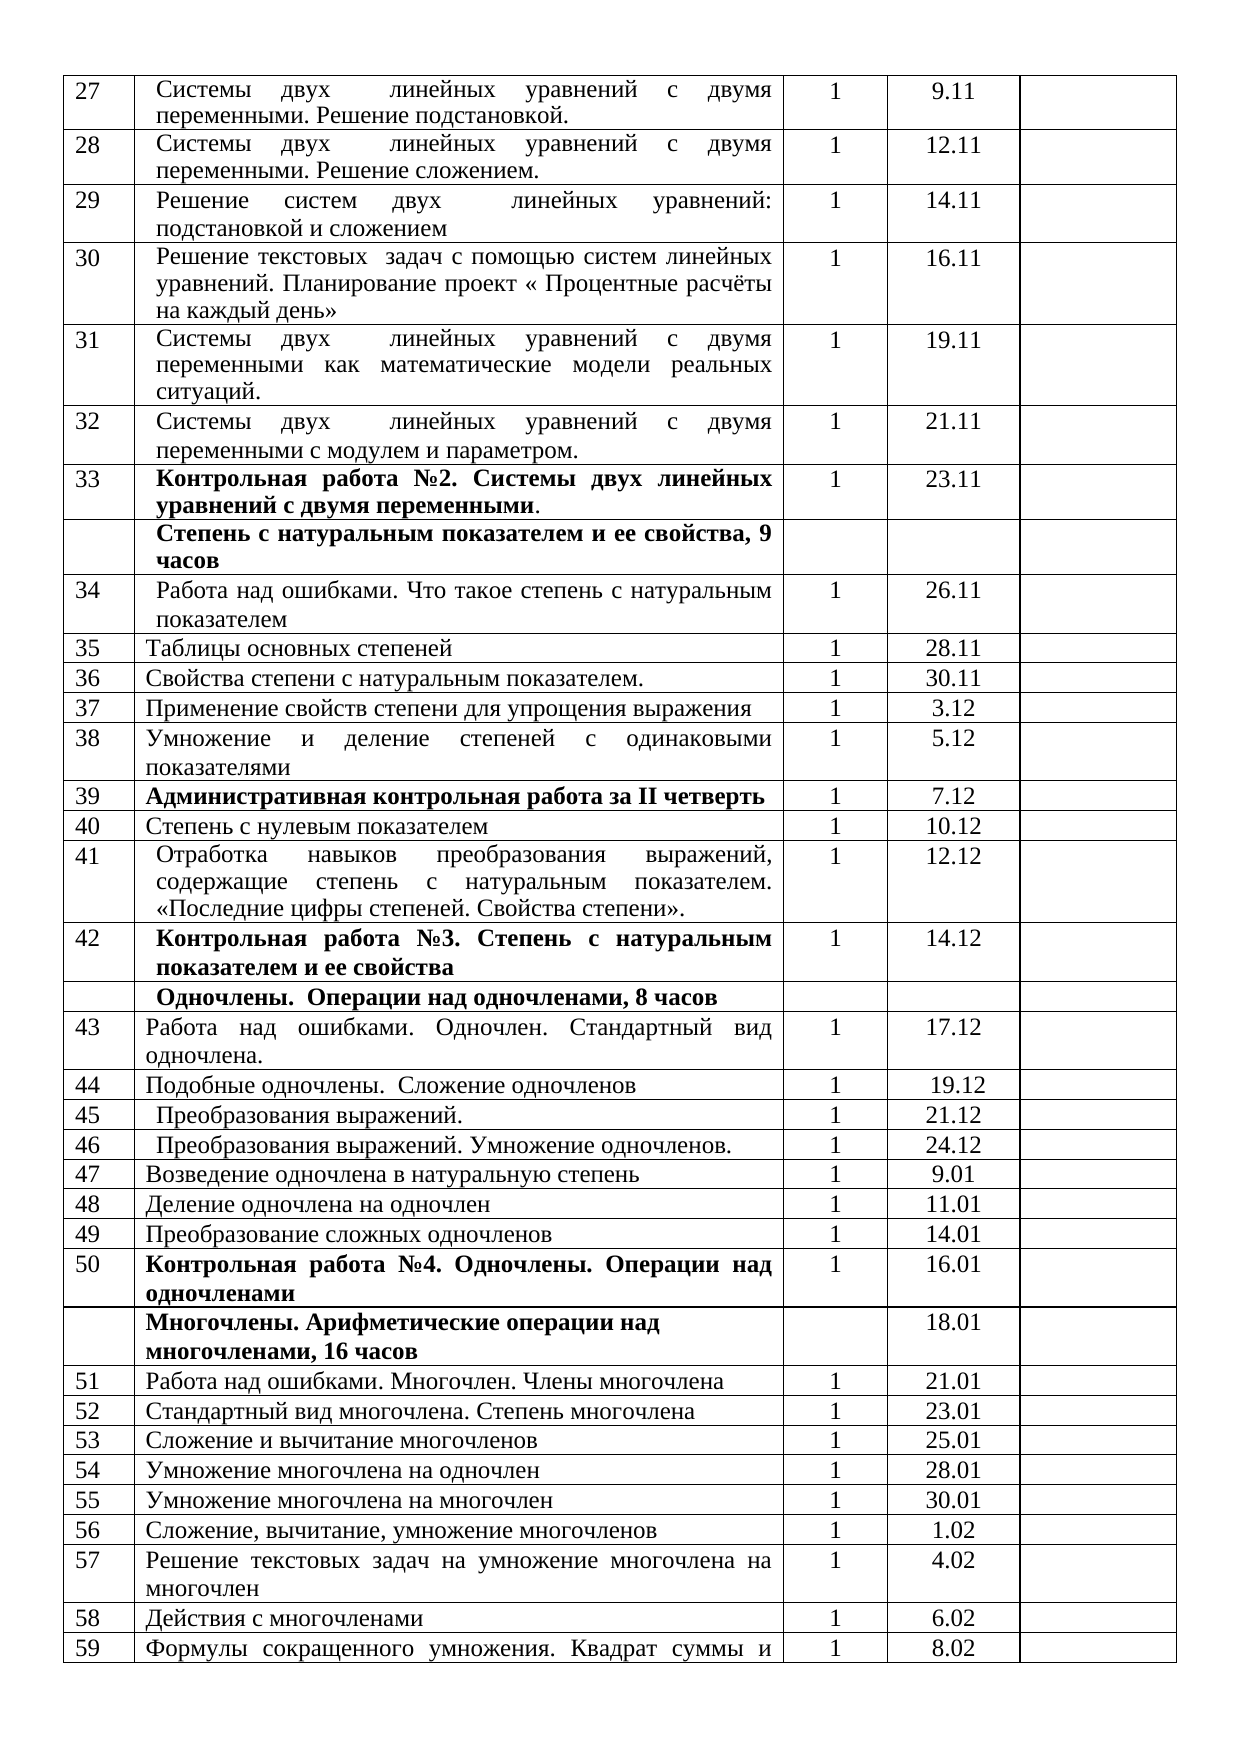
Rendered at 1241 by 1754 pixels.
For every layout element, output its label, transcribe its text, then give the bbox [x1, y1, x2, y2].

table_cell [1021, 1130, 1176, 1158]
table_cell Таблицы основных степеней [135, 634, 783, 662]
table_cell Умножение многочлена на многочлен [135, 1485, 783, 1514]
table_cell [1021, 723, 1176, 780]
table_cell [1021, 1633, 1176, 1662]
table_cell 28 [64, 130, 134, 184]
table_cell 1 [784, 1130, 887, 1158]
table_cell 29 [64, 185, 134, 242]
table_cell 23.11 [888, 465, 1019, 519]
table_cell Одночлены. Операции над одночленами, 8 часов [135, 982, 783, 1011]
table_cell 1 [784, 1515, 887, 1544]
table_cell 38 [64, 723, 134, 780]
table_cell 10.12 [888, 811, 1019, 840]
table_cell 9.11 [888, 76, 1019, 129]
table_cell Работа над ошибками. Что такое степень с натуральным показателем [135, 575, 783, 632]
table_cell [1021, 1545, 1176, 1602]
table_cell 56 [64, 1515, 134, 1544]
table_cell Преобразования выражений. [135, 1100, 783, 1129]
table_cell 1 [784, 663, 887, 692]
table_cell 19.12 [888, 1070, 1019, 1099]
table_cell 1 [784, 1189, 887, 1218]
table_cell Умножение многочлена на одночлен [135, 1455, 783, 1484]
table_cell 21.11 [888, 406, 1019, 463]
table_cell Контрольная работа №2. Системы двух линейных уравнений с двумя переменными. [135, 465, 783, 519]
table_cell Системы двух линейных уравнений с двумя переменными. Решение подстановкой. [135, 76, 783, 129]
table_cell Решение систем двух линейных уравнений: подстановкой и сложением [135, 185, 783, 242]
table_cell Сложение, вычитание, умножение многочленов [135, 1515, 783, 1544]
table_cell 1 [784, 1100, 887, 1129]
table_cell 1 [784, 325, 887, 405]
table_cell 18.01 [888, 1308, 1019, 1365]
table_cell 1 [784, 1545, 887, 1602]
table_cell 16.11 [888, 243, 1019, 324]
table_cell [1021, 1515, 1176, 1544]
table_cell Умножение и деление степеней с одинаковыми показателями [135, 723, 783, 780]
table_cell Действия с многочленами [135, 1603, 783, 1632]
table_cell [1021, 811, 1176, 840]
table_cell Системы двух линейных уравнений с двумя переменными как математические модели реальных ситуаций. [135, 325, 783, 405]
table_cell 39 [64, 781, 134, 810]
table_cell [888, 520, 1019, 574]
table_cell 48 [64, 1189, 134, 1218]
table_cell 1 [784, 723, 887, 780]
table_cell Свойства степени с натуральным показателем. [135, 663, 783, 692]
table_cell [784, 1308, 887, 1365]
table_cell Деление одночлена на одночлен [135, 1189, 783, 1218]
table_cell [1021, 465, 1176, 519]
table_cell [784, 520, 887, 574]
table_cell [1021, 1455, 1176, 1484]
table_cell 1 [784, 1396, 887, 1424]
table_cell 30.01 [888, 1485, 1019, 1514]
table_cell 25.01 [888, 1426, 1019, 1454]
table_cell 31 [64, 325, 134, 405]
table_cell Преобразования выражений. Умножение одночленов. [135, 1130, 783, 1158]
table_cell [1021, 1012, 1176, 1069]
table_cell [784, 982, 887, 1011]
table_cell 26.11 [888, 575, 1019, 632]
table_cell 11.01 [888, 1189, 1019, 1218]
table_cell 28.11 [888, 634, 1019, 662]
table_cell 44 [64, 1070, 134, 1099]
table_cell [1021, 243, 1176, 324]
table_cell 8.02 [888, 1633, 1019, 1662]
table_cell 1 [784, 406, 887, 463]
table_cell 5.12 [888, 723, 1019, 780]
table_cell [1021, 663, 1176, 692]
table_cell 17.12 [888, 1012, 1019, 1069]
table_cell 23.01 [888, 1396, 1019, 1424]
table_cell [1021, 1160, 1176, 1188]
table_cell 1 [784, 575, 887, 632]
table_cell 1 [784, 841, 887, 922]
table_cell [1021, 1485, 1176, 1514]
table_cell 59 [64, 1633, 134, 1662]
table_cell 1 [784, 1012, 887, 1069]
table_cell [135, 1633, 783, 1662]
table_cell [1021, 575, 1176, 632]
table_cell [1021, 130, 1176, 184]
table_cell [1021, 1100, 1176, 1129]
table_cell Административная контрольная работа за II четверть [135, 781, 783, 810]
table_cell 12.12 [888, 841, 1019, 922]
table_cell 1.02 [888, 1515, 1019, 1544]
table_cell 28.01 [888, 1455, 1019, 1484]
table_cell 1 [784, 185, 887, 242]
table_cell Подобные одночлены. Сложение одночленов [135, 1070, 783, 1099]
table_cell Работа над ошибками. Многочлен. Члены многочлена [135, 1366, 783, 1395]
table_cell 58 [64, 1603, 134, 1632]
table_cell 1 [784, 1426, 887, 1454]
table_cell 42 [64, 923, 134, 981]
table_cell 1 [784, 693, 887, 722]
table_cell [1021, 76, 1176, 129]
table_cell 24.12 [888, 1130, 1019, 1158]
table_cell 6.02 [888, 1603, 1019, 1632]
table_cell 1 [784, 634, 887, 662]
table_cell 33 [64, 465, 134, 519]
table_cell 14.11 [888, 185, 1019, 242]
table_cell 1 [784, 465, 887, 519]
table_cell 1 [784, 1249, 887, 1306]
table_cell 45 [64, 1100, 134, 1129]
table_cell [1021, 1219, 1176, 1248]
table_cell 1 [784, 1633, 887, 1662]
table_cell [1021, 406, 1176, 463]
table_cell Решение текстовых задач с помощью систем линейных уравнений. Планирование проект « Процентные расчёты на каждый день» [135, 243, 783, 324]
table_cell 1 [784, 243, 887, 324]
table_cell [1021, 1603, 1176, 1632]
table_cell 27 [64, 76, 134, 129]
table_cell 55 [64, 1485, 134, 1514]
table_cell 52 [64, 1396, 134, 1424]
table_cell 43 [64, 1012, 134, 1069]
table_cell 35 [64, 634, 134, 662]
table_cell 50 [64, 1249, 134, 1306]
table_cell Степень с натуральным показателем и ее свойства, 9 часов [135, 520, 783, 574]
table_cell Возведение одночлена в натуральную степень [135, 1160, 783, 1188]
table_cell 3.12 [888, 693, 1019, 722]
table_cell Преобразование сложных одночленов [135, 1219, 783, 1248]
table_cell 30 [64, 243, 134, 324]
table_cell [1021, 1396, 1176, 1424]
table_cell Контрольная работа №4. Одночлены. Операции над одночленами [135, 1249, 783, 1306]
table_cell [1021, 1308, 1176, 1365]
table_cell Отработка навыков преобразования выражений, содержащие степень с натуральным показателем. «Последние цифры степеней. Свойства степени». [135, 841, 783, 922]
table_cell [1021, 841, 1176, 922]
table_cell [1021, 1426, 1176, 1454]
table_cell [1021, 1070, 1176, 1099]
table_cell [1021, 520, 1176, 574]
table_cell 1 [784, 1219, 887, 1248]
table_cell Применение свойств степени для упрощения выражения [135, 693, 783, 722]
table_cell 47 [64, 1160, 134, 1188]
table_cell 40 [64, 811, 134, 840]
table_cell 41 [64, 841, 134, 922]
table_cell [1021, 1189, 1176, 1218]
table_cell 30.11 [888, 663, 1019, 692]
table_cell [1021, 325, 1176, 405]
table_cell Многочлены. Арифметические операции над многочленами, 16 часов [135, 1308, 783, 1365]
table_cell [1021, 781, 1176, 810]
table_cell 14.12 [888, 923, 1019, 981]
table_cell 1 [784, 1366, 887, 1395]
table_cell 14.01 [888, 1219, 1019, 1248]
table_cell Системы двух линейных уравнений с двумя переменными. Решение сложением. [135, 130, 783, 184]
table_cell 1 [784, 1485, 887, 1514]
table_cell 49 [64, 1219, 134, 1248]
table_cell 37 [64, 693, 134, 722]
table_cell [1021, 634, 1176, 662]
table_cell 34 [64, 575, 134, 632]
table_cell [1021, 923, 1176, 981]
table_cell 1 [784, 1070, 887, 1099]
table_cell Работа над ошибками. Одночлен. Стандартный вид одночлена. [135, 1012, 783, 1069]
table_cell 21.01 [888, 1366, 1019, 1395]
table_cell 1 [784, 1455, 887, 1484]
table_cell 1 [784, 130, 887, 184]
table_cell [1021, 982, 1176, 1011]
table_cell Степень с нулевым показателем [135, 811, 783, 840]
table_cell 32 [64, 406, 134, 463]
table_cell 12.11 [888, 130, 1019, 184]
table_cell 7.12 [888, 781, 1019, 810]
table_cell [888, 982, 1019, 1011]
table_cell 9.01 [888, 1160, 1019, 1188]
table_cell 1 [784, 781, 887, 810]
table_cell 1 [784, 811, 887, 840]
table_cell [1021, 185, 1176, 242]
table_cell Сложение и вычитание многочленов [135, 1426, 783, 1454]
table_cell Системы двух линейных уравнений с двумя переменными с модулем и параметром. [135, 406, 783, 463]
table_cell 4.02 [888, 1545, 1019, 1602]
table_cell 51 [64, 1366, 134, 1395]
table_cell [64, 520, 134, 574]
table_cell [1021, 1249, 1176, 1306]
table_cell Решение текстовых задач на умножение многочлена на многочлен [135, 1545, 783, 1602]
table_cell 16.01 [888, 1249, 1019, 1306]
table_cell 19.11 [888, 325, 1019, 405]
table_cell 1 [784, 1603, 887, 1632]
table_cell [1021, 1366, 1176, 1395]
table_cell 1 [784, 76, 887, 129]
table_cell 1 [784, 923, 887, 981]
table_cell 21.12 [888, 1100, 1019, 1129]
table_cell [64, 1308, 134, 1365]
table_cell 36 [64, 663, 134, 692]
table_cell Стандартный вид многочлена. Степень многочлена [135, 1396, 783, 1424]
table_cell 54 [64, 1455, 134, 1484]
table_cell 53 [64, 1426, 134, 1454]
table_cell 57 [64, 1545, 134, 1602]
table_cell [1021, 693, 1176, 722]
table_cell [64, 982, 134, 1011]
table_cell 1 [784, 1160, 887, 1188]
table_cell 46 [64, 1130, 134, 1158]
table_cell Контрольная работа №3. Степень с натуральным показателем и ее свойства [135, 923, 783, 981]
